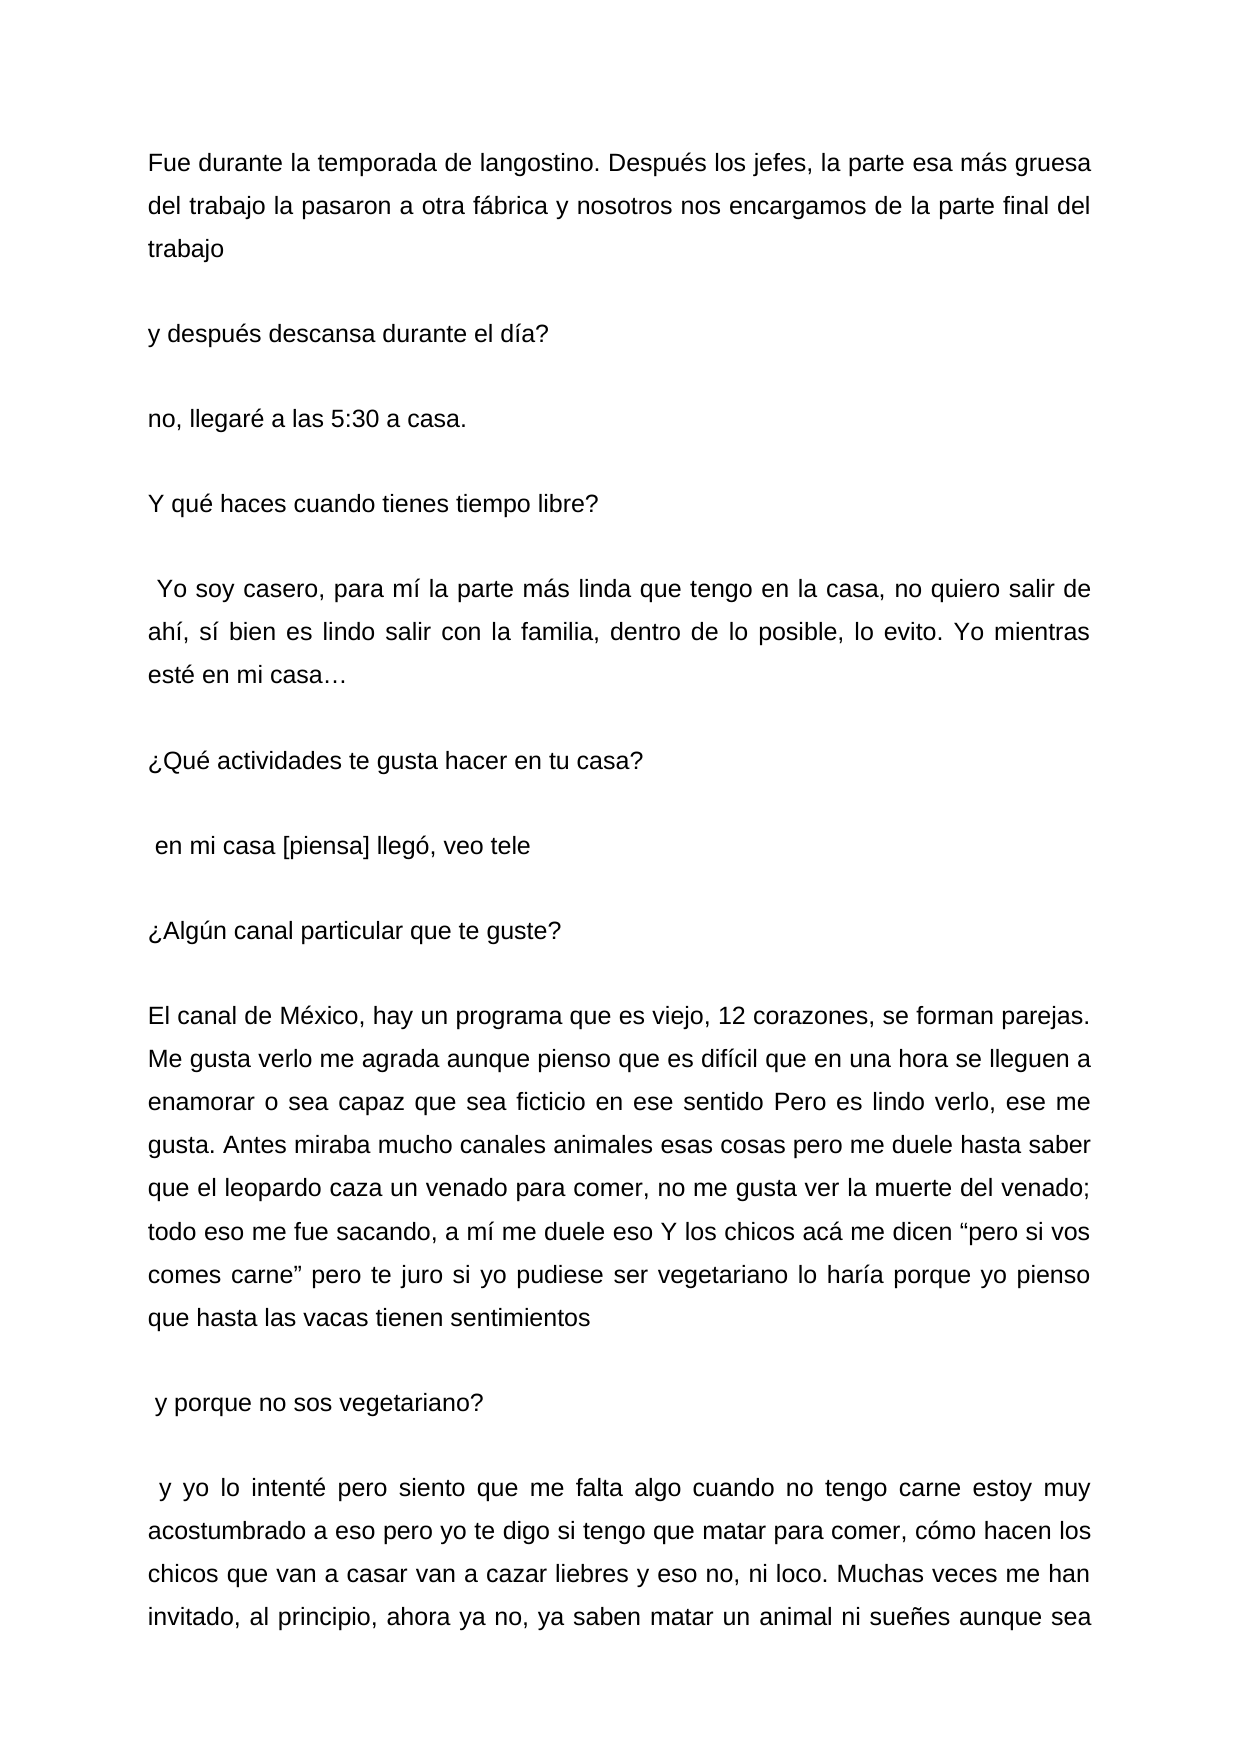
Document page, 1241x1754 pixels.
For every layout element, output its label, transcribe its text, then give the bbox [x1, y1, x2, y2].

text y porque no sos vegetariano? [148, 1388, 1093, 1417]
text El canal de México, hay un programa que es viejo, 12 corazones, se forman parejas. Me gusta verlo me agrada aunque pienso que es difícil que en una hora se lleguen a enamorar o sea capaz que sea ficticio en ese sentido Pero es lindo verlo, ese me gusta. Antes miraba mucho canales animales esas cosas pero me duele hasta saber que el leopardo caza un venado para comer, no me gusta ver la muerte del venado; todo eso me fue sacando, a mí me duele eso Y los chicos acá me dicen “pero si vos comes carne” pero te juro si yo pudiese ser vegetariano lo haría porque yo pienso que hasta las vacas tienen sentimientos [148, 1001, 1093, 1332]
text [148, 1473, 1093, 1631]
text ¿Algún canal particular que te guste? [148, 916, 1093, 944]
text Fue durante la temporada de langostino. Después los jefes, la parte esa más gruesa del trabajo la pasaron a otra fábrica y nosotros nos encargamos de la parte final del trabajo [148, 148, 1093, 263]
text y después descansa durante el día? [148, 319, 1093, 348]
text Yo soy casero, para mí la parte más linda que tengo en la casa, no quiero salir de ahí, sí bien es lindo salir con la familia, dentro de lo posible, lo evito. Yo mientras esté en mi casa… [148, 574, 1093, 689]
text ¿Qué actividades te gusta hacer en tu casa? [148, 746, 1093, 774]
text en mi casa [piensa] llegó, veo tele [148, 831, 1093, 859]
text Y qué haces cuando tienes tiempo libre? [148, 489, 1093, 518]
text no, llegaré a las 5:30 a casa. [148, 404, 1093, 433]
